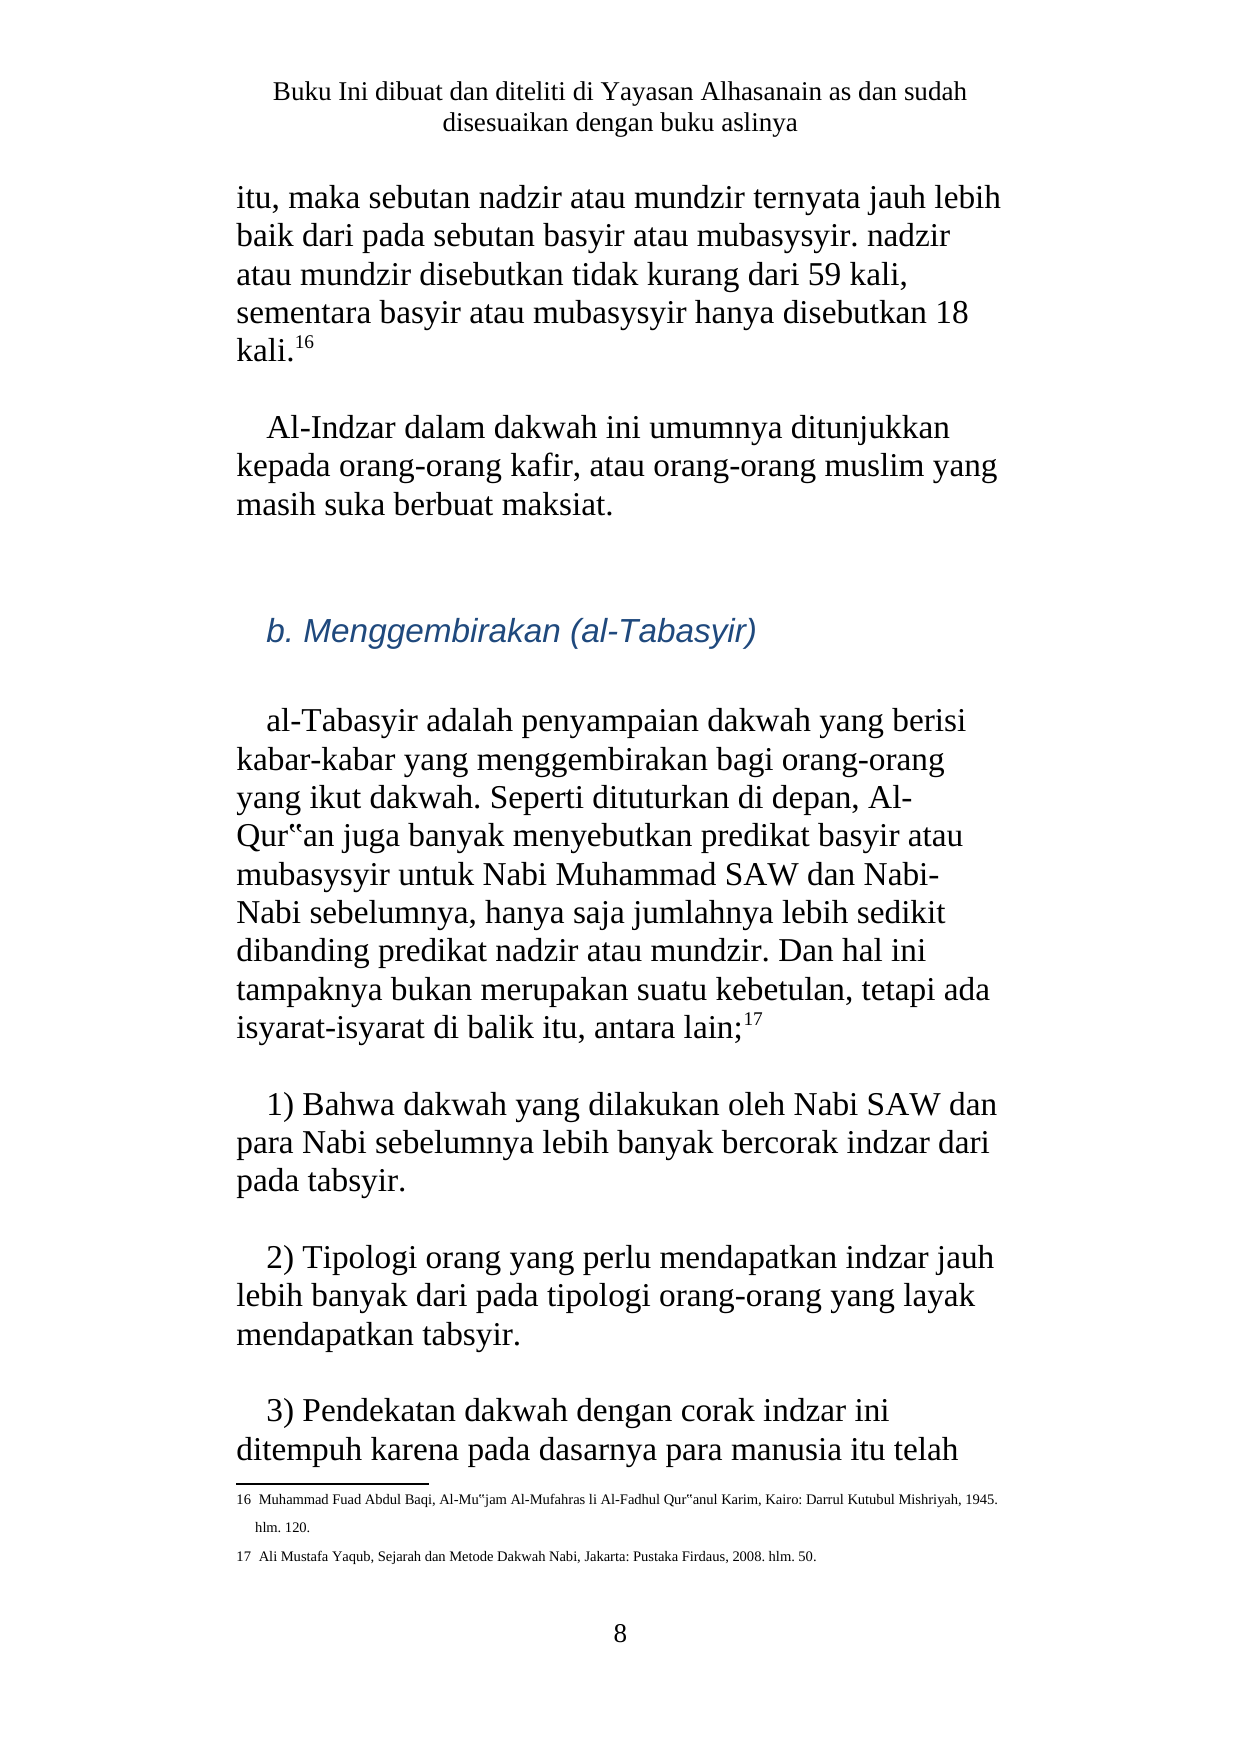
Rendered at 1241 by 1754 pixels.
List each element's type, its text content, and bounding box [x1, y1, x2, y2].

text 2) Tipologi orang yang perlu mendapatkan indzar jauh lebih banyak dari pada tipologi orang-orang yang layak mendapatkan tabsyir. [236, 1237, 1004, 1352]
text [236, 177, 1004, 369]
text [236, 1391, 1004, 1467]
subtitle b. Menggembirakan (al-Tabasyir) [236, 611, 1004, 650]
text al-Tabasyir adalah penyampaian dakwah yang berisi kabar-kabar yang menggembirakan bagi orang-orang yang ikut dakwah. Seperti dituturkan di depan, Al-Qur‟an juga banyak menyebutkan predikat basyir atau mubasysyir untuk Nabi Muhammad SAW dan Nabi-Nabi sebelumnya, hanya saja jumlahnya lebih sedikit dibanding predikat nadzir atau mundzir. Dan hal ini tampaknya bukan merupakan suatu kebetulan, tetapi ada isyarat-isyarat di balik itu, antara lain; [236, 701, 1004, 1046]
text Al-Indzar dalam dakwah ini umumnya ditunjukkan kepada orang-orang kafir, atau orang-orang muslim yang masih suka berbuat maksiat. [236, 407, 1004, 522]
text 1) Bahwa dakwah yang dilakukan oleh Nabi SAW dan para Nabi sebelumnya lebih banyak bercorak indzar dari pada tabsyir. [236, 1084, 1004, 1199]
